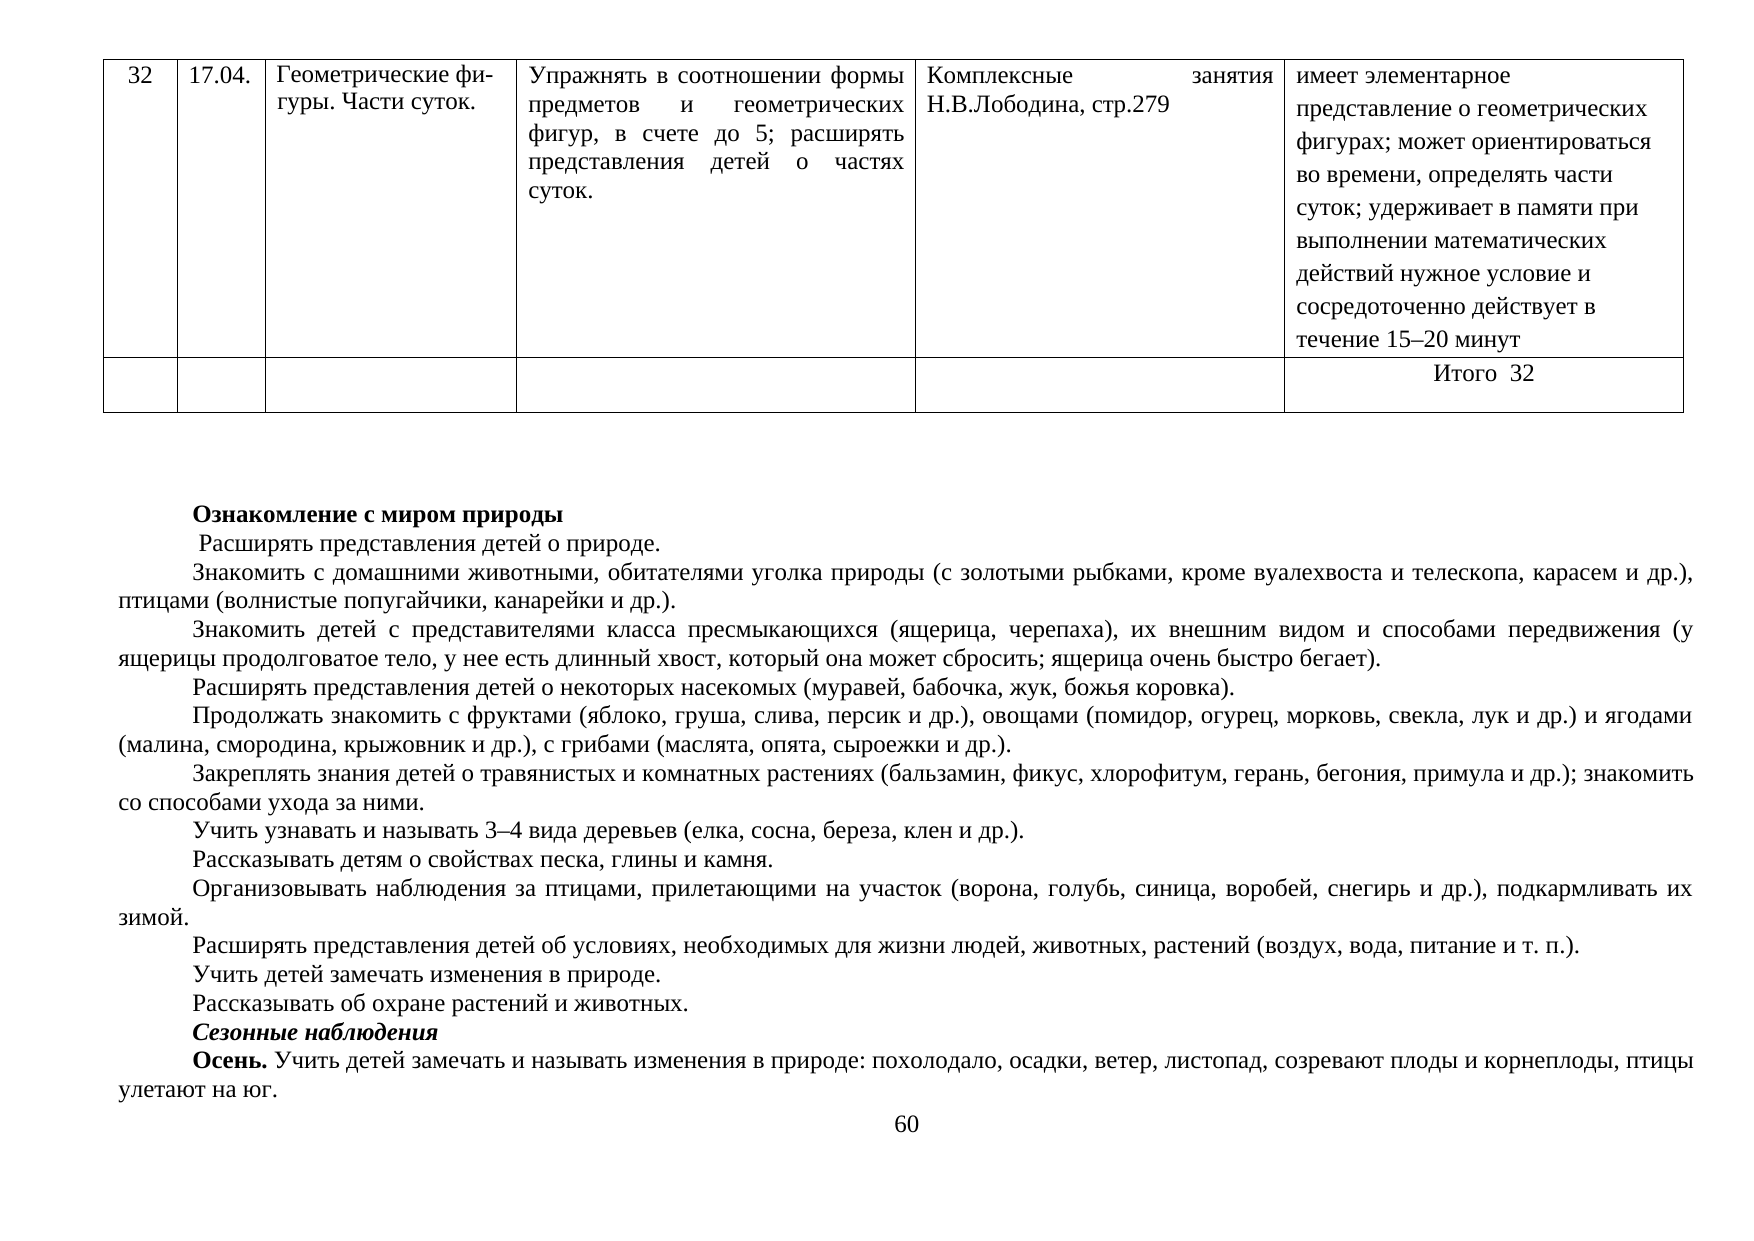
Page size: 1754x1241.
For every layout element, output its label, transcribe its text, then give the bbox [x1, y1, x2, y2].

table_cell Комплексные занятия Н.В.Лободина, стр.279 [916, 60, 1284, 357]
table_cell [916, 358, 1284, 412]
table_cell [266, 358, 516, 412]
text Расширять представления детей об условиях, необходимых для жизни людей, животных, растений (воздух, вода, питание и т. п.). [118, 930, 1695, 959]
text Учить узнавать и называть 3–4 вида деревьев (елка, сосна, береза, клен и др.). [118, 815, 1695, 844]
text Закреплять знания детей о травянистых и комнатных растениях (бальзамин, фикус, хлорофитум, герань, бегония, примула и др.); знакомить со способами ухода за ними. [118, 758, 1695, 815]
text Расширять представления детей о некоторых насекомых (муравей, бабочка, жук, божья коровка). [118, 672, 1695, 700]
table_cell имеет элементарное представление о геометрических фигурах; может ориентироваться во времени, определять части суток; удерживает в памяти при выполнении математических действий нужное условие и сосредоточенно действует в течение 15–20 минут [1285, 60, 1683, 357]
text Сезонные наблюдения [118, 1017, 1695, 1045]
text Ознакомление с миром природы [118, 499, 1695, 528]
table_cell Упражнять в соотношении формы предметов и геометрических фигур, в счете до 5; расширять представления детей о частях суток. [517, 60, 915, 357]
table_cell [517, 358, 915, 412]
text Продолжать знакомить с фруктами (яблоко, груша, слива, персик и др.), овощами (помидор, огурец, морковь, свекла, лук и др.) и ягодами (малина, смородина, крыжовник и др.), с грибами (маслята, опята, сыроежки и др.). [118, 700, 1695, 758]
text Знакомить с домашними животными, обитателями уголка природы (с золотыми рыбками, кроме вуалехвоста и телескопа, карасем и др.), птицами (волнистые попугайчики, канарейки и др.). [118, 557, 1695, 614]
table_cell [104, 358, 177, 412]
text Расширять представления детей о природе. [118, 528, 1695, 557]
text Осень. Учить детей замечать и называть изменения в природе: похолодало, осадки, ветер, листопад, созревают плоды и корнеплоды, птицы улетают на юг. [118, 1045, 1695, 1103]
text Знакомить детей с представителями класса пресмыкающихся (ящерица, черепаха), их внешним видом и способами передвижения (у ящерицы продолговатое тело, у нее есть длинный хвост, который она может сбросить; ящерица очень быстро бегает). [118, 614, 1695, 672]
text Рассказывать об охране растений и животных. [118, 988, 1695, 1017]
table_cell 32 [104, 60, 177, 357]
table_cell Геометрические фигуры. Части суток. [266, 60, 516, 357]
text Организовывать наблюдения за птицами, прилетающими на участок (ворона, голубь, синица, воробей, снегирь и др.), подкармливать их зимой. [118, 873, 1695, 930]
text Учить детей замечать изменения в природе. [118, 959, 1695, 988]
text Рассказывать детям о свойствах песка, глины и камня. [118, 844, 1695, 873]
table_cell [178, 358, 265, 412]
table_cell Итого 32 [1285, 358, 1683, 412]
table_cell 17.04. [178, 60, 265, 357]
